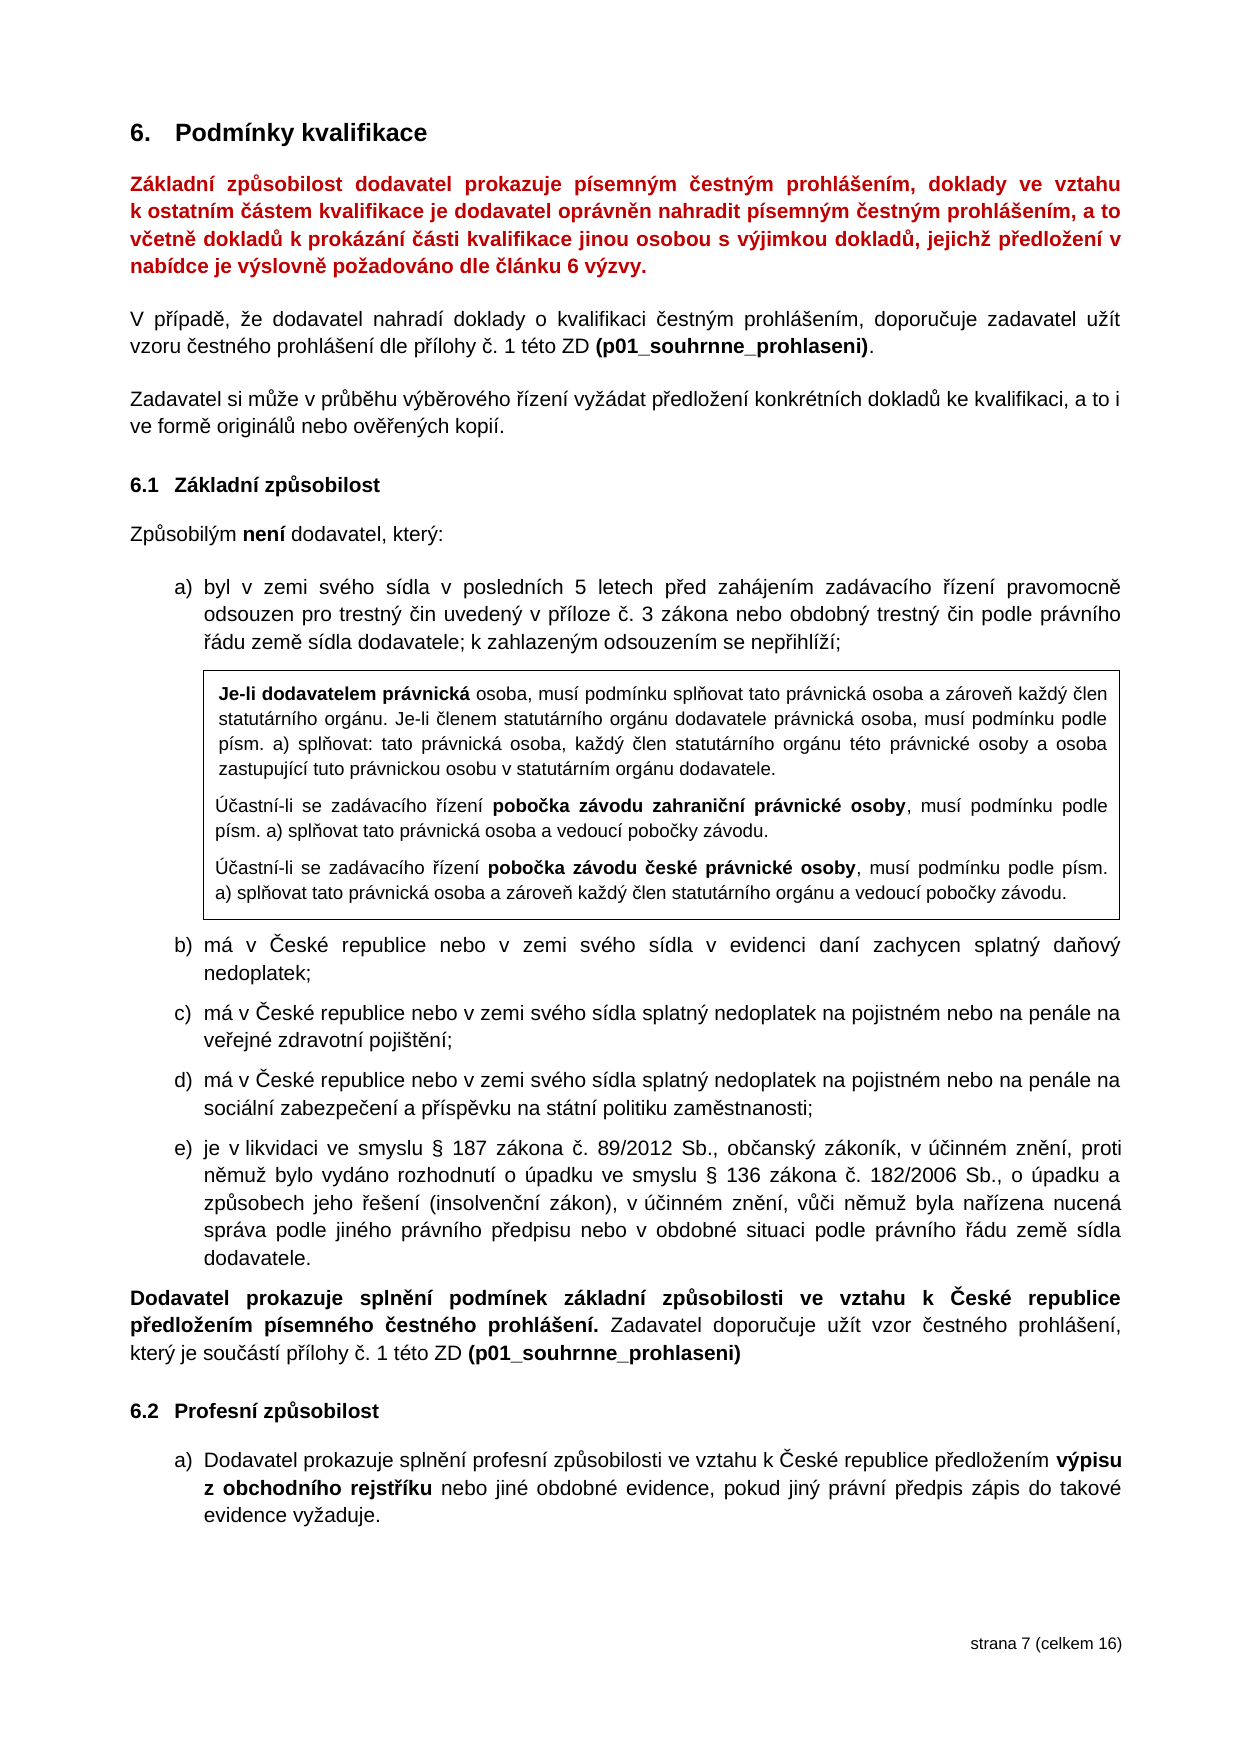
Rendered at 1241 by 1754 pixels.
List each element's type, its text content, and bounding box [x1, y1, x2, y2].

list má v České republice nebo v zemi svého sídla v evidenci daní zachycen splatný daňový nedoplatek; [174, 933, 1122, 984]
subtitle Profesní způsobilost [130, 1399, 1122, 1423]
text Dodavatel prokazuje splnění podmínek základní způsobilosti ve vztahu k České republice předložením písemného čestného prohlášení. Zadavatel doporučuje užít vzor čestného prohlášení, který je součástí přílohy č. 1 této ZD (p01_souhrnne_prohlaseni) [130, 1285, 1122, 1364]
subtitle Základní způsobilost [130, 473, 1122, 497]
list byl v zemi svého sídla v posledních 5 letech před zahájením zadávacího řízení pravomocně odsouzen pro trestný čin uvedený v příloze č. 3 zákona nebo obdobný trestný čin podle právního řádu země sídla dodavatele; k zahlazeným odsouzením se nepřihlíží; [174, 574, 1122, 653]
text Zadavatel si může v průběhu výběrového řízení vyžádat předložení konkrétních dokladů ke kvalifikaci, a to i ve formě originálů nebo ověřených kopií. [130, 387, 1122, 438]
text V případě, že dodavatel nahradí doklady o kvalifikaci čestným prohlášením, doporučuje zadavatel užít vzoru čestného prohlášení dle přílohy č. 1 této ZD (p01_souhrnne_prohlaseni). [130, 307, 1122, 358]
table_header Je-li dodavatelem právnická osoba, musí podmínku splňovat tato právnická osoba a zároveň každý člen statutárního orgánu. Je-li členem statutárního orgánu dodavatele právnická osoba, musí podmínku podle písm. a) splňovat: tato právnická osoba, každý člen statutárního orgánu této právnické osoby a osoba zastupující tuto právnickou osobu v statutárním orgánu dodavatele. Účastní-li se zadávacího řízení pobočka závodu zahraniční právnické osoby, musí podmínku podle písm. a) splňovat tato právnická osoba a vedoucí pobočky závodu. Účastní-li se zadávacího řízení pobočka závodu české právnické osoby, musí podmínku podle písm. a) splňovat tato právnická osoba a zároveň každý člen statutárního orgánu a vedoucí pobočky závodu. [204, 671, 1119, 919]
list Dodavatel prokazuje splnění profesní způsobilosti ve vztahu k České republice předložením výpisu z obchodního rejstříku nebo jiné obdobné evidence, pokud jiný právní předpis zápis do takové evidence vyžaduje. [174, 1448, 1122, 1527]
list má v České republice nebo v zemi svého sídla splatný nedoplatek na pojistném nebo na penále na sociální zabezpečení a příspěvku na státní politiku zaměstnanosti; [174, 1068, 1122, 1119]
text Způsobilým není dodavatel, který: [130, 522, 1122, 546]
list je v likvidaci ve smyslu § 187 zákona č. 89/2012 Sb., občanský zákoník, v účinném znění, proti němuž bylo vydáno rozhodnutí o úpadku ve smyslu § 136 zákona č. 182/2006 Sb., o úpadku a způsobech jeho řešení (insolvenční zákon), v účinném znění, vůči němuž byla nařízena nucená správa podle jiného právního předpisu nebo v obdobné situaci podle právního řádu země sídla dodavatele. [174, 1135, 1122, 1269]
subtitle Podmínky kvalifikace [130, 118, 1122, 147]
list má v České republice nebo v zemi svého sídla splatný nedoplatek na pojistném nebo na penále na veřejné zdravotní pojištění; [174, 1000, 1122, 1052]
text Základní způsobilost dodavatel prokazuje písemným čestným prohlášením, doklady ve vztahu k ostatním částem kvalifikace je dodavatel oprávněn nahradit písemným čestným prohlášením, a to včetně dokladů k prokázání části kvalifikace jinou osobou s výjimkou dokladů, jejichž předložení v nabídce je výslovně požadováno dle článku 6 výzvy. [130, 172, 1122, 278]
